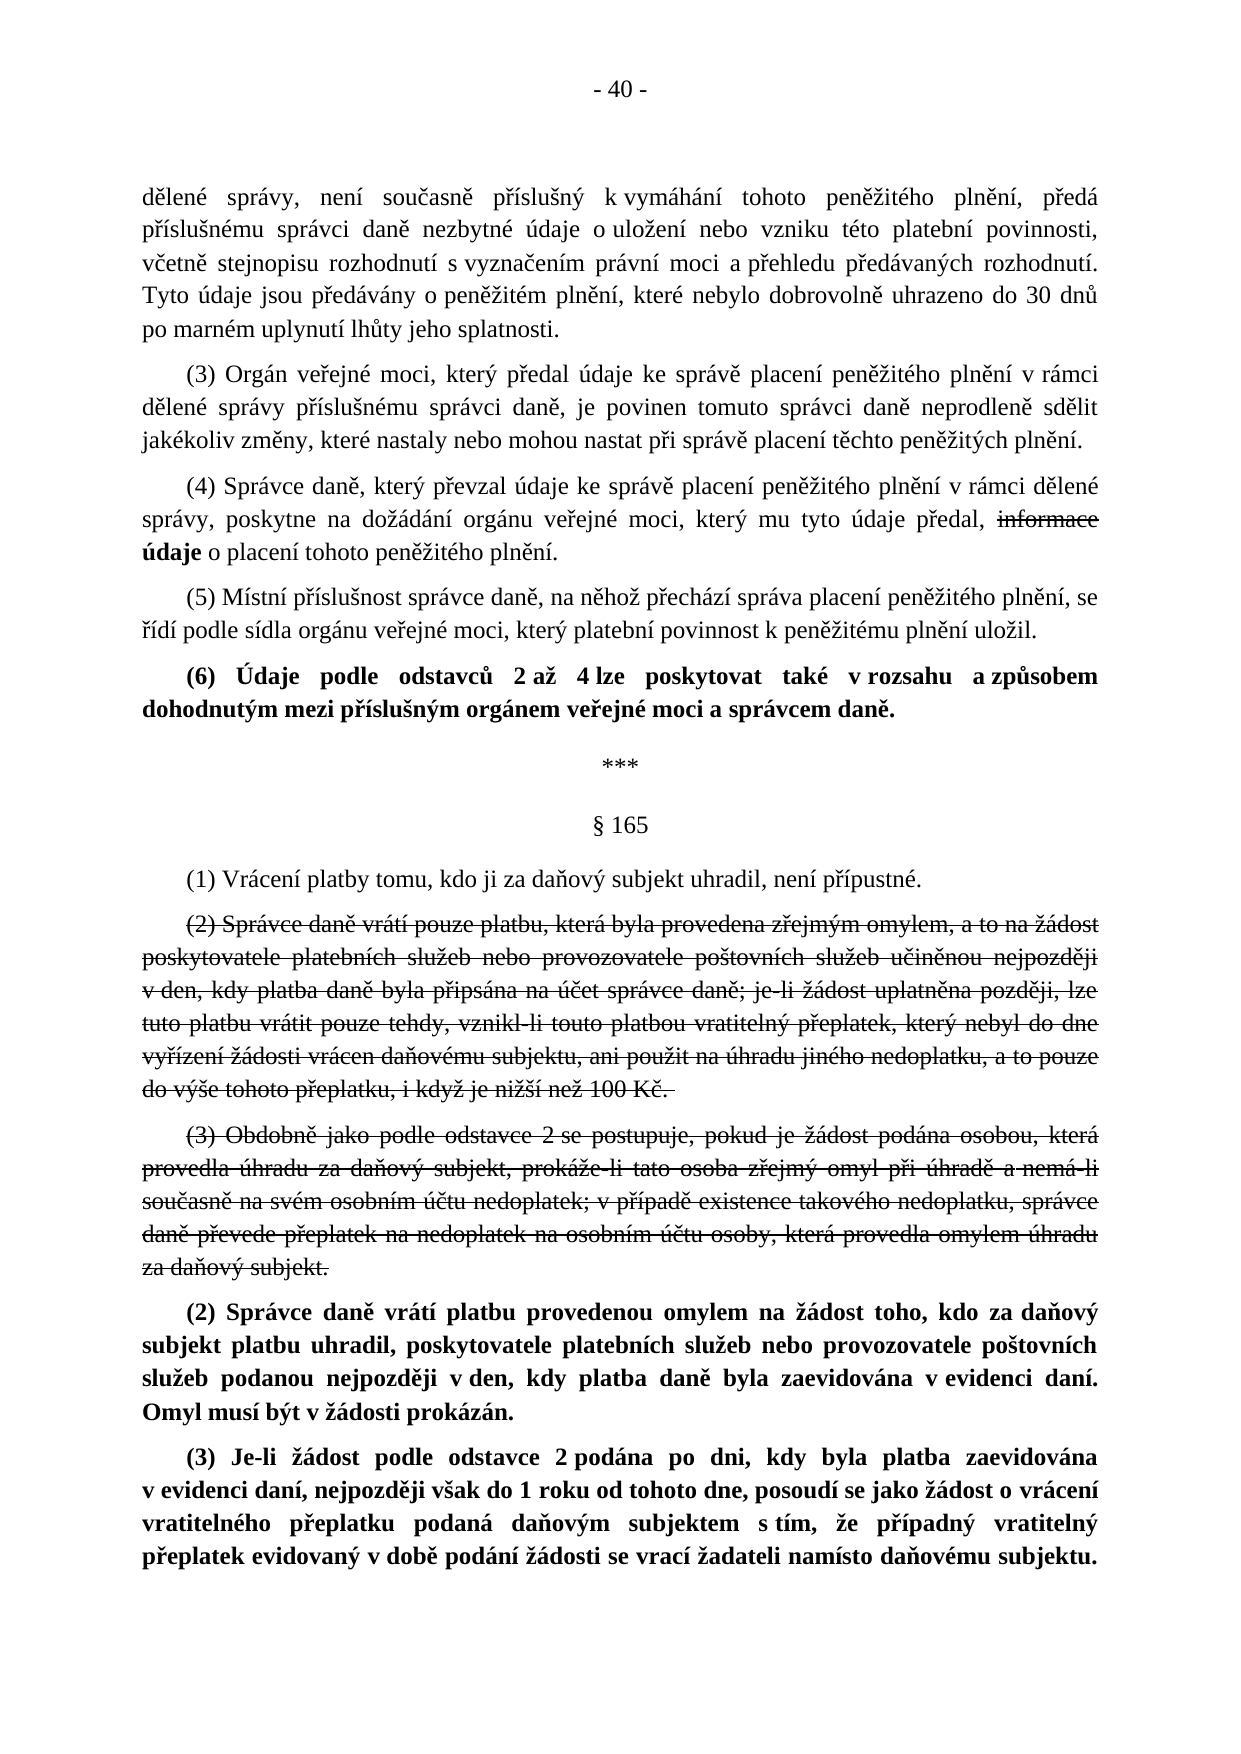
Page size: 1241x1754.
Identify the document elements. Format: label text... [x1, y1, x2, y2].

text § 165 [142, 810, 1098, 839]
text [142, 182, 1098, 342]
text (4) Správce daně, který převzal údaje ke správě placení peněžitého plnění v rámci dělené správy, poskytne na dožádání orgánu veřejné moci, který mu tyto údaje předal, informace údaje o placení tohoto peněžitého plnění. [142, 471, 1098, 566]
text (1) Vrácení platby tomu, kdo ji za daňový subjekt uhradil, není přípustné. [142, 864, 1098, 892]
text (3) Obdobně jako podle odstavce 2 se postupuje, pokud je žádost podána osobou, která provedla úhradu za daňový subjekt, prokáže-li tato osoba zřejmý omyl při úhradě a nemá-li současně na svém osobním účtu nedoplatek; v případě existence takového nedoplatku, správce daně převede přeplatek na nedoplatek na osobním účtu osoby, která provedla omylem úhradu za daňový subjekt. [142, 1120, 1098, 1202]
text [142, 1442, 1098, 1570]
text (2) Správce daně vrátí pouze platbu, která byla provedena zřejmým omylem, a to na žádost poskytovatele platebních služeb nebo provozovatele poštovních služeb učiněnou nejpozději v den, kdy platba daně byla připsána na účet správce daně; je-li žádost uplatněna později, lze tuto platbu vrátit pouze tehdy, vznikl-li touto platbou vratitelný přeplatek, který nebyl do dne vyřízení žádosti vrácen daňovému subjektu, ani použit na úhradu jiného nedoplatku, a to pouze do výše tohoto přeplatku, i když je nižší než 100 Kč. [142, 909, 1098, 958]
text (3) Orgán veřejné moci, který předal údaje ke správě placení peněžitého plnění v rámci dělené správy příslušnému správci daně, je povinen tomuto správci daně neprodleně sdělit jakékoliv změny, které nastaly nebo mohou nastat při správě placení těchto peněžitých plnění. [142, 359, 1098, 454]
text (2) Správce daně vrátí pouze platbu, která byla provedena zřejmým omylem, a to na žádost poskytovatele platebních služeb nebo provozovatele poštovních služeb učiněnou nejpozději v den, kdy platba daně byla připsána na účet správce daně; je-li žádost uplatněna později, lze tuto platbu vrátit pouze tehdy, vznikl-li touto platbou vratitelný přeplatek, který nebyl do dne vyřízení žádosti vrácen daňovému subjektu, ani použit na úhradu jiného nedoplatku, a to pouze do výše tohoto přeplatku, i když je nižší než 100 Kč. [142, 1058, 1098, 1103]
text (3) Obdobně jako podle odstavce 2 se postupuje, pokud je žádost podána osobou, která provedla úhradu za daňový subjekt, prokáže-li tato osoba zřejmý omyl při úhradě a nemá-li současně na svém osobním účtu nedoplatek; v případě existence takového nedoplatku, správce daně převede přeplatek na nedoplatek na osobním účtu osoby, která provedla omylem úhradu za daňový subjekt. [142, 1203, 1098, 1234]
text (3) Obdobně jako podle odstavce 2 se postupuje, pokud je žádost podána osobou, která provedla úhradu za daňový subjekt, prokáže-li tato osoba zřejmý omyl při úhradě a nemá-li současně na svém osobním účtu nedoplatek; v případě existence takového nedoplatku, správce daně převede přeplatek na nedoplatek na osobním účtu osoby, která provedla omylem úhradu za daňový subjekt. [142, 1236, 1098, 1281]
text *** [142, 752, 1098, 781]
text (5) Místní příslušnost správce daně, na něhož přechází správa placení peněžitého plnění, se řídí podle sídla orgánu veřejné moci, který platební povinnost k peněžitému plnění uložil. [142, 582, 1098, 644]
text (2) Správce daně vrátí platbu provedenou omylem na žádost toho, kdo za daňový subjekt platbu uhradil, poskytovatele platebních služeb nebo provozovatele poštovních služeb podanou nejpozději v den, kdy platba daně byla zaevidována v evidenci daní. Omyl musí být v žádosti prokázán. [142, 1297, 1098, 1425]
text (6) Údaje podle odstavců 2 až 4 lze poskytovat také v rozsahu a způsobem dohodnutým mezi příslušným orgánem veřejné moci a správcem daně. [142, 661, 1098, 723]
